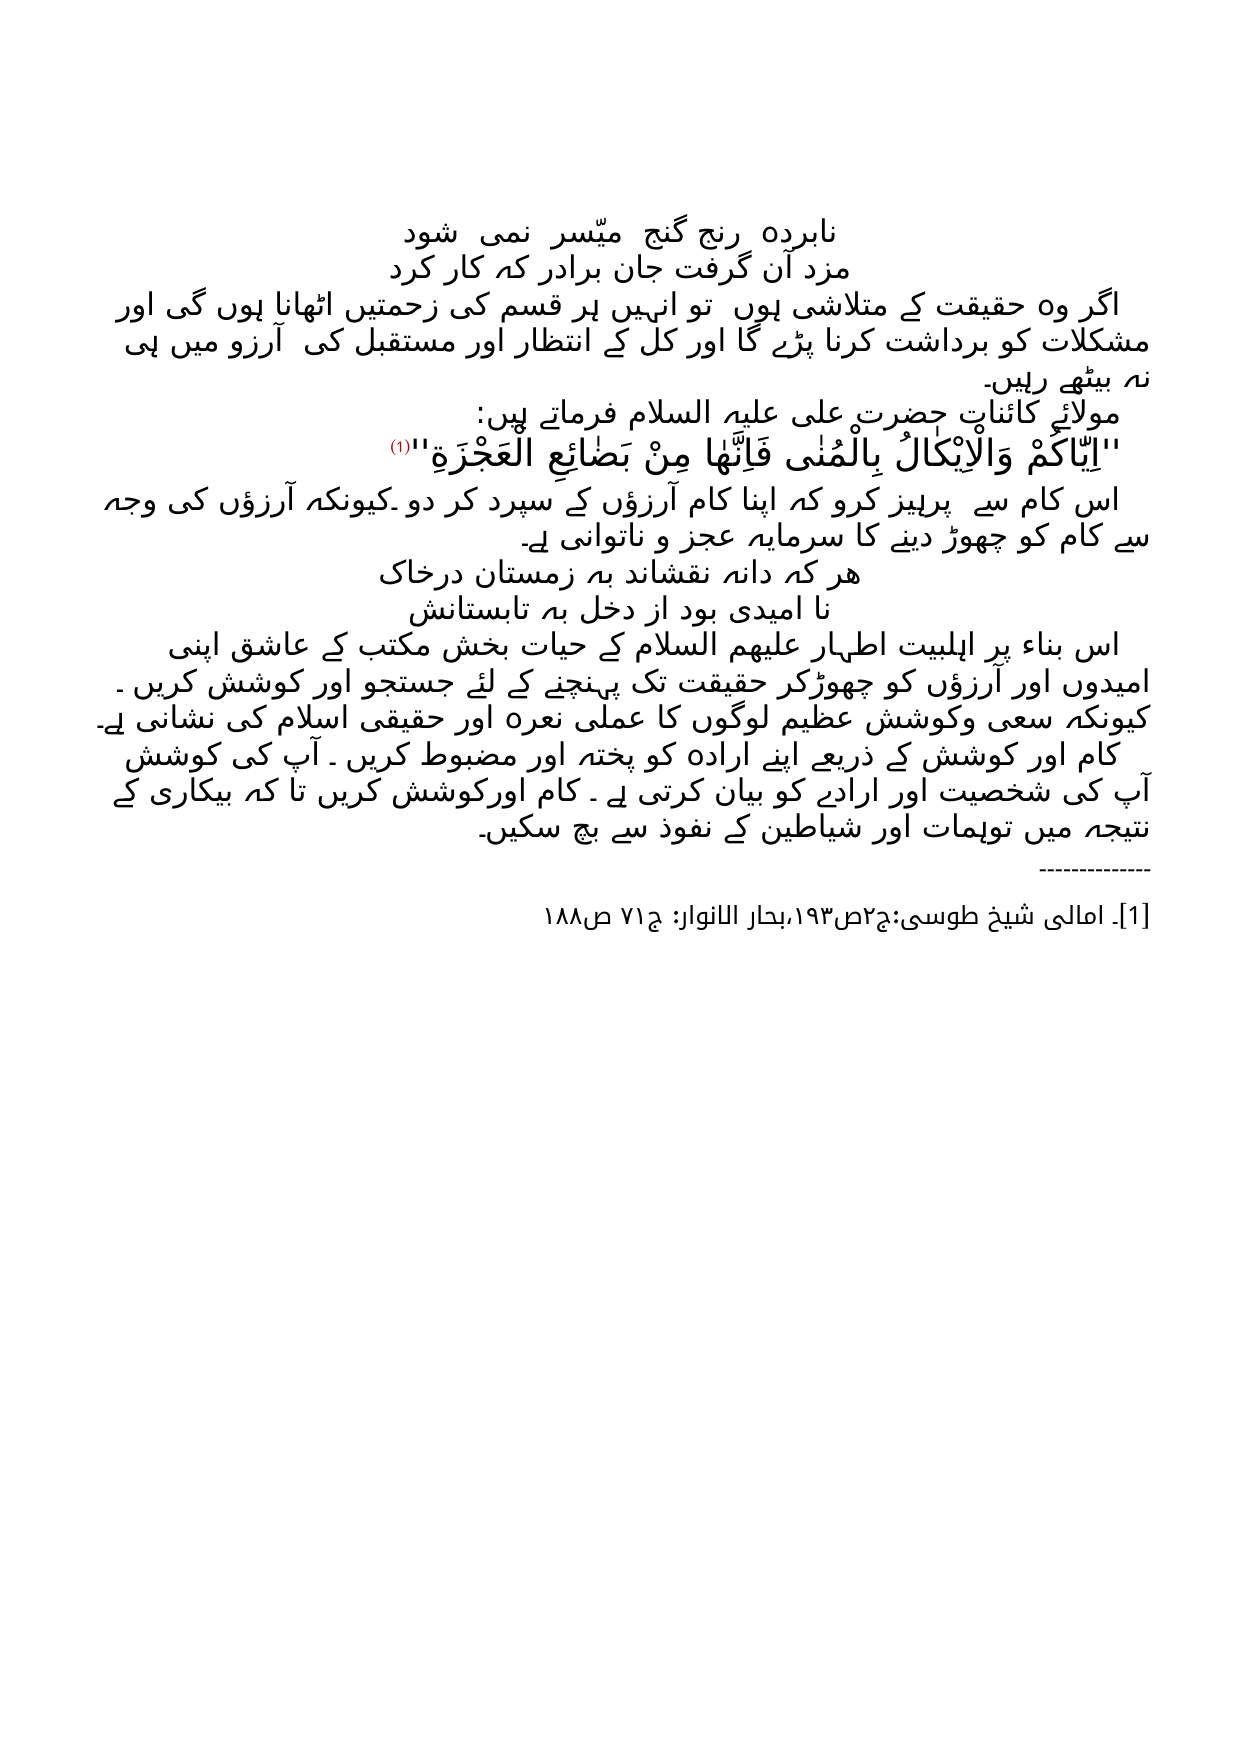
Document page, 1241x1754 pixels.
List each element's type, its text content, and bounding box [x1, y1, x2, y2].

text نا امیدی بود از دخل بہ تابستانش [89, 590, 1152, 627]
text ھر کہ دانہ نقشاند بہ زمستان درخاک [89, 554, 1152, 590]
text اس کام سے پرہیز کرو کہ اپنا کام آرزؤں کے سپرد کر دو ۔کیونکہ آرزؤں کی وجہ سے کام کو چھوڑ دینے کا سرمایہ عجز و ناتوانی ہے۔ [89, 481, 1152, 554]
text مولائے کائنات حضرت علی علیہ السلام فرماتے ہیں: [89, 395, 1152, 431]
text اگر وہ حقیقت کے متلاشی ہوں تو انہیں ہر قسم کی زحمتیں اٹھانا ہوں گی اور مشکلات کو برداشت کرنا پڑے گا اور کل کے انتظار اور مستقبل کی آرزو میں ہی نہ بیٹھے رہیں۔ [89, 286, 1152, 395]
text کام اور کوشش کے ذریعے اپنے ارادہ کو پختہ اور مضبوط کریں ۔ آپ کی کوشش آپ کی شخصیت اور ارادے کو بیان کرتی ہے ۔ کام اورکوشش کریں تا کہ بیکاری کے نتیجہ میں توہمات اور شیاطین کے نفوذ سے بچ سکیں۔ [89, 736, 1152, 845]
text ''اِیّٰاکُمْ وَالْاِیْکٰالُ بِالْمُنٰی فَاِنَّهٰا مِنْ بَضٰائِعِ الْعَجْزَةِ''(1) [89, 431, 1152, 481]
text مزد آن گرفت جان برادر کہ کار کرد [89, 249, 1152, 286]
text -------------- [89, 845, 1152, 892]
text [1]۔ امالی شیخ طوسی:ج۲ص۱۹۳،بحار الانوار: ج۷۱ ص۱۸۸ [89, 892, 1152, 940]
text نابردہ رنج گنج میّسر نمی شود [89, 213, 1152, 249]
text اس بناء پر اہلبیت اطہار علیھم السلام کے حیات بخش مکتب کے عاشق اپنی امیدوں اور آرزؤں کو چھوڑکر حقیقت تک پہنچنے کے لئے جستجو اور کوشش کریں ۔ کیونکہ سعی وکوشش عظیم لوگوں کا عملی نعرہ اور حقیقی اسلام کی نشانی ہے۔ [89, 627, 1152, 736]
